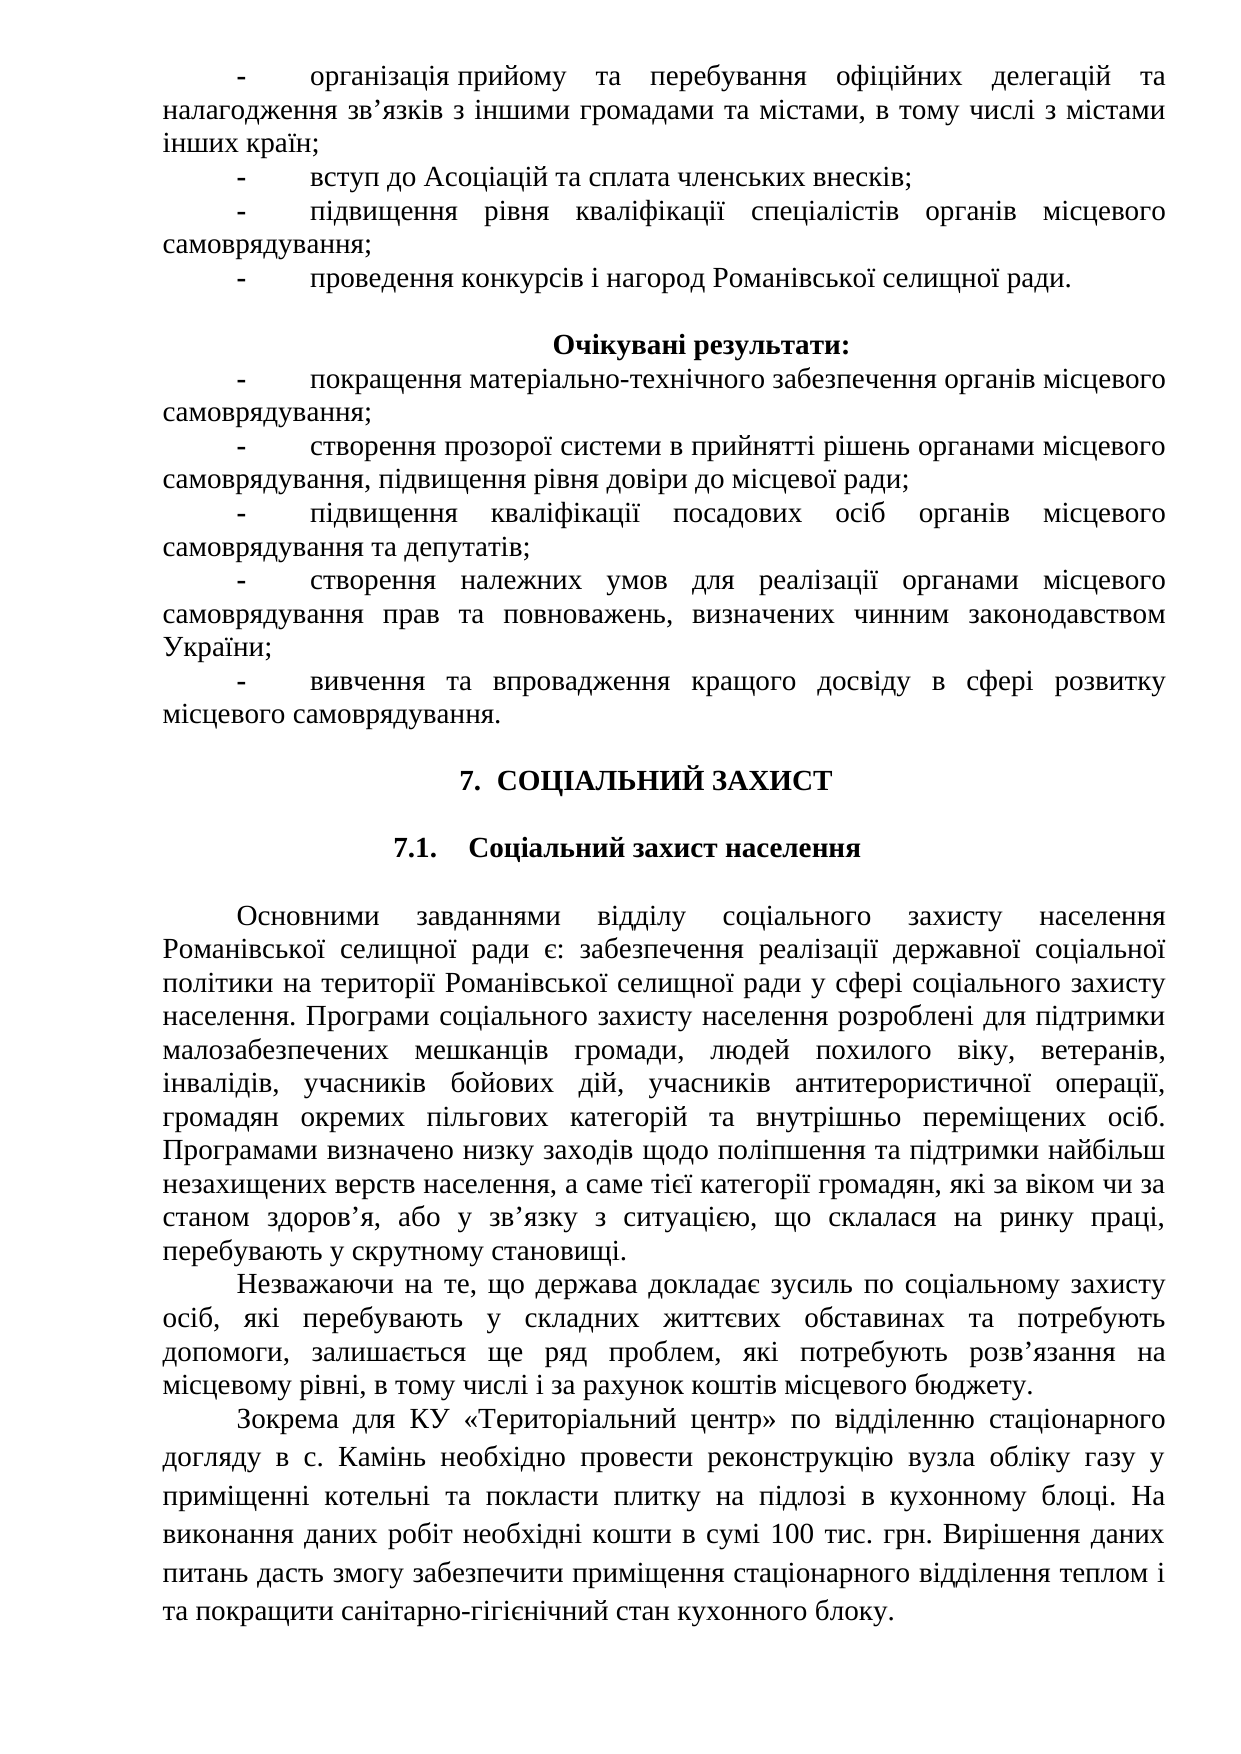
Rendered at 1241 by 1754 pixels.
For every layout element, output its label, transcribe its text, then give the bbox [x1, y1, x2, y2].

text Зокрема для КУ «Територіальний центр» по відділенню стаціонарного догляду в с. Камінь необхідно провести реконструкцію вузла обліку газу у приміщенні котельні та покласти плитку на підлозі в кухонному блоці. На виконання даних робіт необхідні кошти в сумі 100 тис. грн. Вирішення даних питань дасть змогу забезпечити приміщення стаціонарного відділення теплом і та покращити санітарно-гігієнічний стан кухонного блоку. [162, 1401, 1167, 1627]
text Незважаючи на те, що держава докладає зусиль по соціальному захисту осіб, які перебувають у складних життєвих обставинах та потребують допомоги, залишається ще ряд проблем, які потребують розв’язання на місцевому рівні, в тому числі і за рахунок коштів місцевого бюджету. [162, 1267, 1167, 1401]
list покращення матеріально-технічного забезпечення органів місцевого самоврядування; [162, 361, 1167, 428]
list СОЦІАЛЬНИЙ ЗАХИСТ [125, 763, 1167, 797]
list створення належних умов для реалізації органами місцевого самоврядування прав та повноважень, визначених чинним законодавством України; [162, 562, 1167, 663]
text Основними завданнями відділу соціального захисту населення Романівської селищної ради є: забезпечення реалізації державної соціальної політики на території Романівської селищної ради у сфері соціального захисту населення. Програми соціального захисту населення розроблені для підтримки малозабезпечених мешканців громади, людей похилого віку, ветеранів, інвалідів, учасників бойових дій, учасників антитерористичної операції, громадян окремих пільгових категорій та внутрішньо переміщених осіб. Програмами визначено низку заходів щодо поліпшення та підтримки найбільш незахищених верств населення, а саме тієї категорії громадян, які за віком чи за станом здоров’я, або у зв’язку з ситуацією, що склалася на ринку праці, перебувають у скрутному становищі. [162, 898, 1167, 1267]
list організація прийому та перебування офіційних делегацій та налагодження зв’язків з іншими громадами та містами, в тому числі з містами інших країн; [162, 59, 1167, 160]
list Соціальний захист населення [87, 831, 1167, 864]
text Очікувані результати: [162, 327, 1167, 361]
list вивчення та впровадження кращого досвіду в сфері розвитку місцевого самоврядування. [162, 663, 1167, 730]
list створення прозорої системи в прийнятті рішень органами місцевого самоврядування, підвищення рівня довіри до місцевої ради; [162, 428, 1167, 495]
list підвищення рівня кваліфікації спеціалістів органів місцевого самоврядування; [162, 193, 1167, 260]
list підвищення кваліфікації посадових осіб органів місцевого самоврядування та депутатів; [162, 495, 1167, 562]
list вступ до Асоціацій та сплата членських внесків; [162, 160, 1167, 193]
list проведення конкурсів і нагород Романівської селищної ради. [162, 260, 1167, 294]
